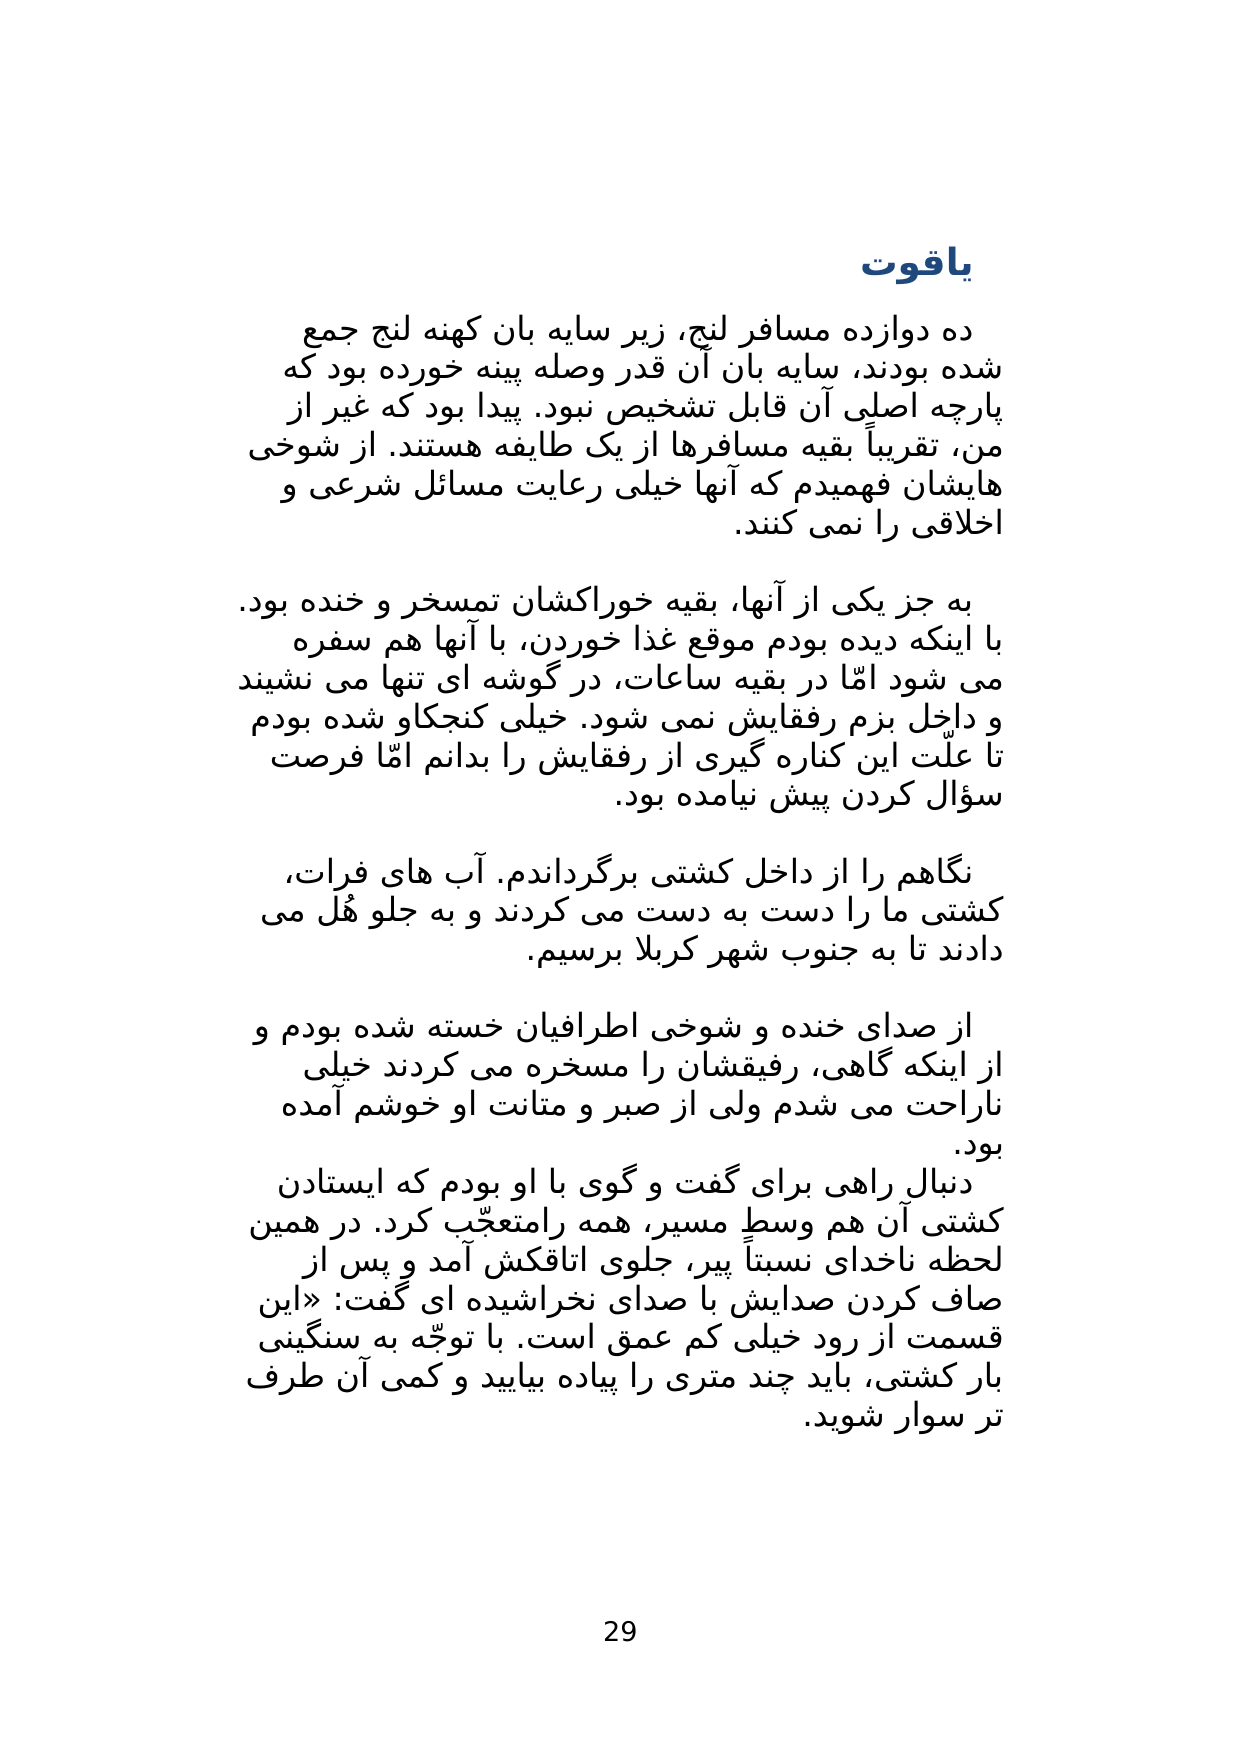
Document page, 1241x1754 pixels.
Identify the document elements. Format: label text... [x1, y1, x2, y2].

text به جز یکی از آنها، بقیه خوراکشان تمسخر و خنده بود. با اینکه دیده بودم موقع غذا خوردن، با آنها هم سفره می شود امّا در بقیه ساعات، در گوشه ای تنها می نشیند و داخل بزم رفقایش نمی شود. خیلی کنجکاو شده بودم تا علّت این کناره گیری از رفقایش را بدانم امّا فرصت سؤال کردن پیش نیامده بود. [236, 581, 1004, 814]
text نگاهم را از داخل کشتی برگرداندم. آب های فرات، کشتی ما را دست به دست می کردند و به جلو هُل می دادند تا به جنوب شهر کربلا برسیم. [236, 852, 1004, 969]
text از صدای خنده و شوخی اطرافیان خسته شده بودم و از اینکه گاهی، رفیقشان را مسخره می کردند خیلی ناراحت می شدم ولی از صبر و متانت او خوشم آمده بود. [236, 1007, 1004, 1162]
text دنبال راهی برای گفت و گوی با او بودم که ایستادن کشتی آن هم وسط مسیر، همه رامتعجّب کرد. در همین لحظه ناخدای نسبتاً پیر، جلوی اتاقکش آمد و پس از صاف کردن صدایش با صدای نخراشیده ای گفت: «این قسمت از رود خیلی کم عمق است. با توجّه به سنگینی بار کشتی، باید چند متری را پیاده بیایید و کمی آن طرف تر سوار شوید. [236, 1162, 1004, 1434]
subtitle یاقوت [236, 241, 1004, 284]
text ده دوازده مسافر لنج، زیر سایه بان کهنه لنج جمع شده بودند، سایه بان آن قدر وصله پینه خورده بود که پارچه اصلی آن قابل تشخیص نبود. پیدا بود که غیر از من، تقریباً بقیه مسافرها از یک طایفه هستند. از شوخی هایشان فهمیدم که آنها خیلی رعایت مسائل شرعی و اخلاقی را نمی کنند. [236, 309, 1004, 542]
